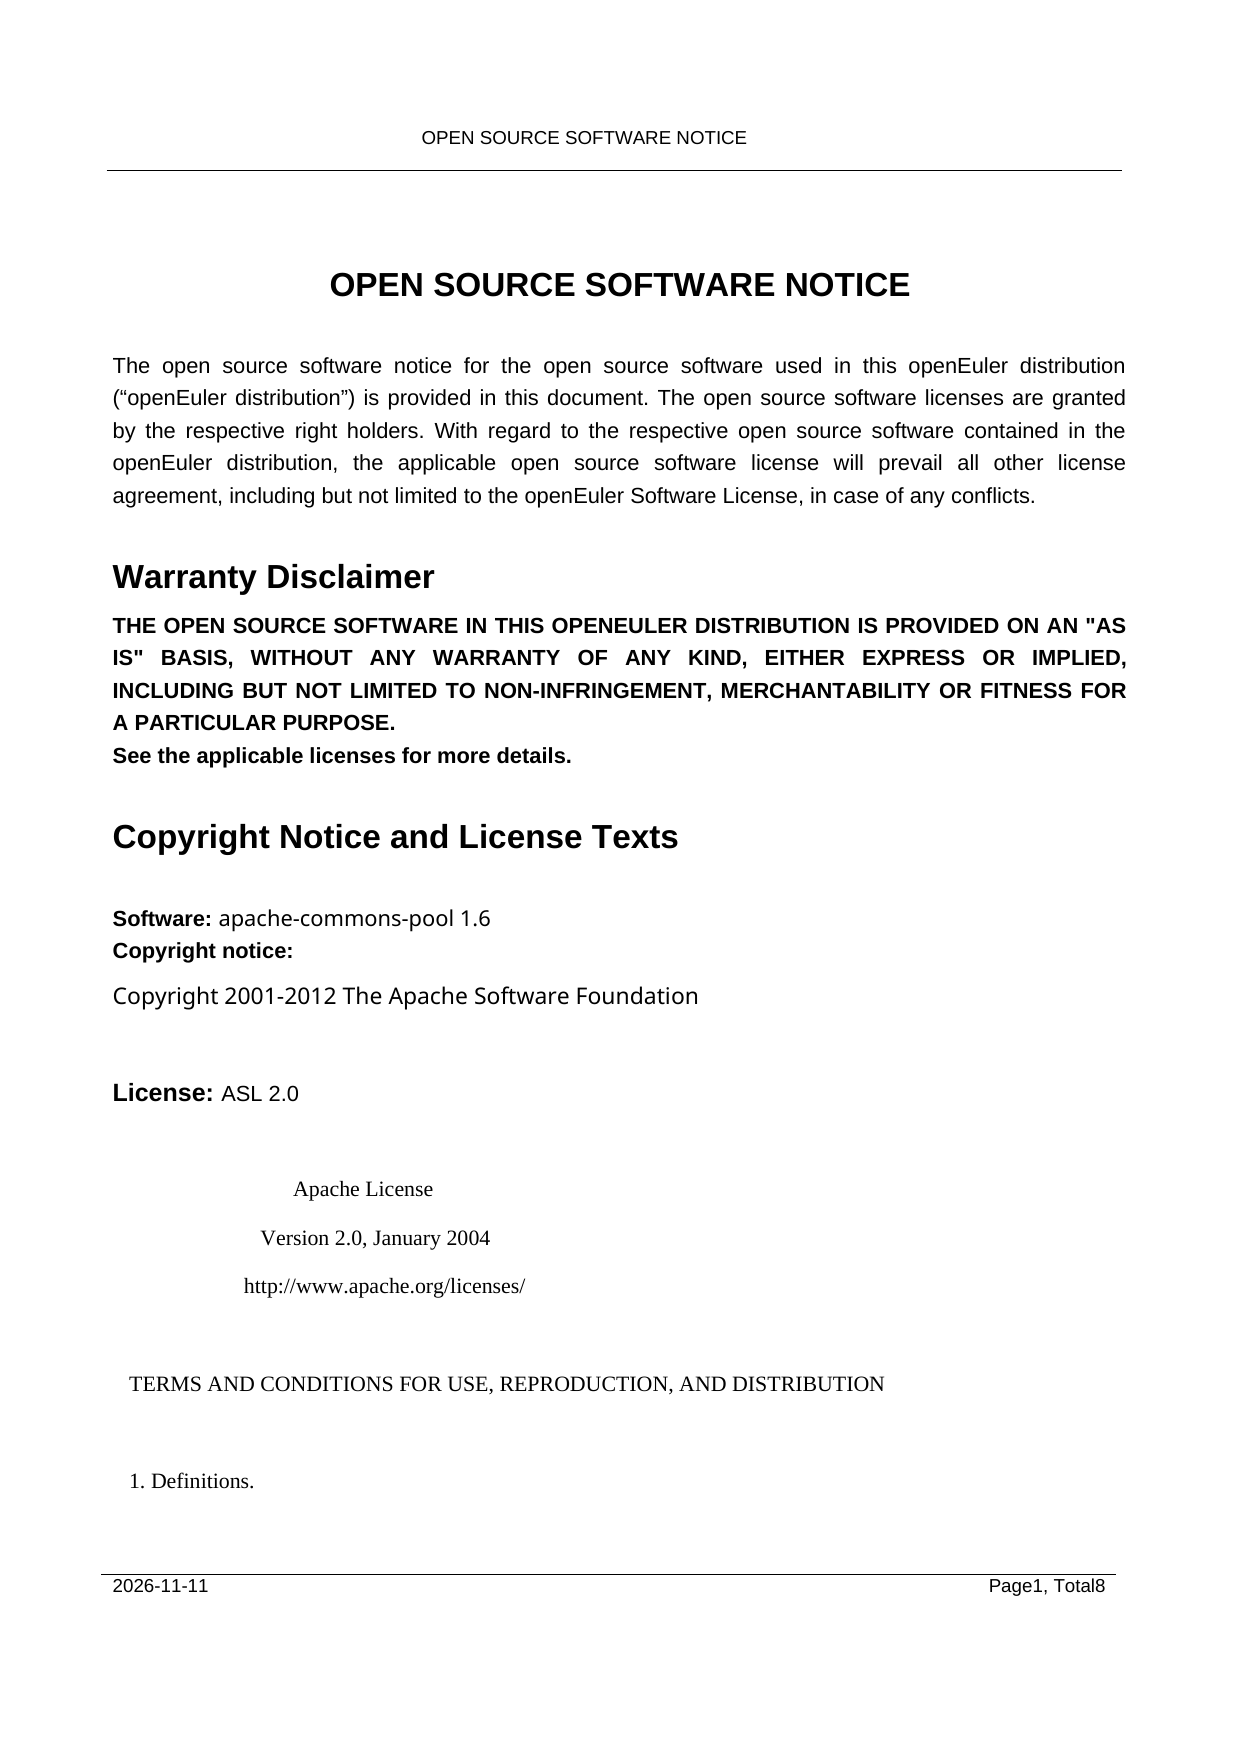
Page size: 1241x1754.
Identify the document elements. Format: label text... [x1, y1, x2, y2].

text Warranty Disclaimer [112, 544, 1128, 609]
text The open source software notice for the open source software used in this openEuler distribution (“openEuler distribution”) is provided in this document. The open source software licenses are granted by the respective right holders. With regard to the respective open source software contained in the openEuler distribution, the applicable open source software license will prevail all other license agreement, including but not limited to the openEuler Software License, in case of any conflicts. [112, 349, 1128, 511]
text Copyright notice: [112, 934, 1128, 966]
text Software: apache-commons-pool 1.6 [112, 901, 1128, 934]
text THE OPEN SOURCE SOFTWARE IN THIS OPENEULER DISTRIBUTION IS PROVIDED ON AN "AS IS" BASIS, WITHOUT ANY WARRANTY OF ANY KIND, EITHER EXPRESS OR IMPLIED, INCLUDING BUT NOT LIMITED TO NON-INFRINGEMENT, MERCHANTABILITY OR FITNESS FOR A PARTICULAR PURPOSE. See the applicable licenses for more details. [112, 609, 1128, 771]
text OPEN SOURCE SOFTWARE NOTICE [112, 251, 1128, 316]
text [112, 1123, 1128, 1497]
text Copyright Notice and License Texts [112, 804, 1128, 869]
text Copyright 2001-2012 The Apache Software Foundation [112, 979, 1128, 1060]
text License: ASL 2.0 [112, 1077, 1128, 1109]
